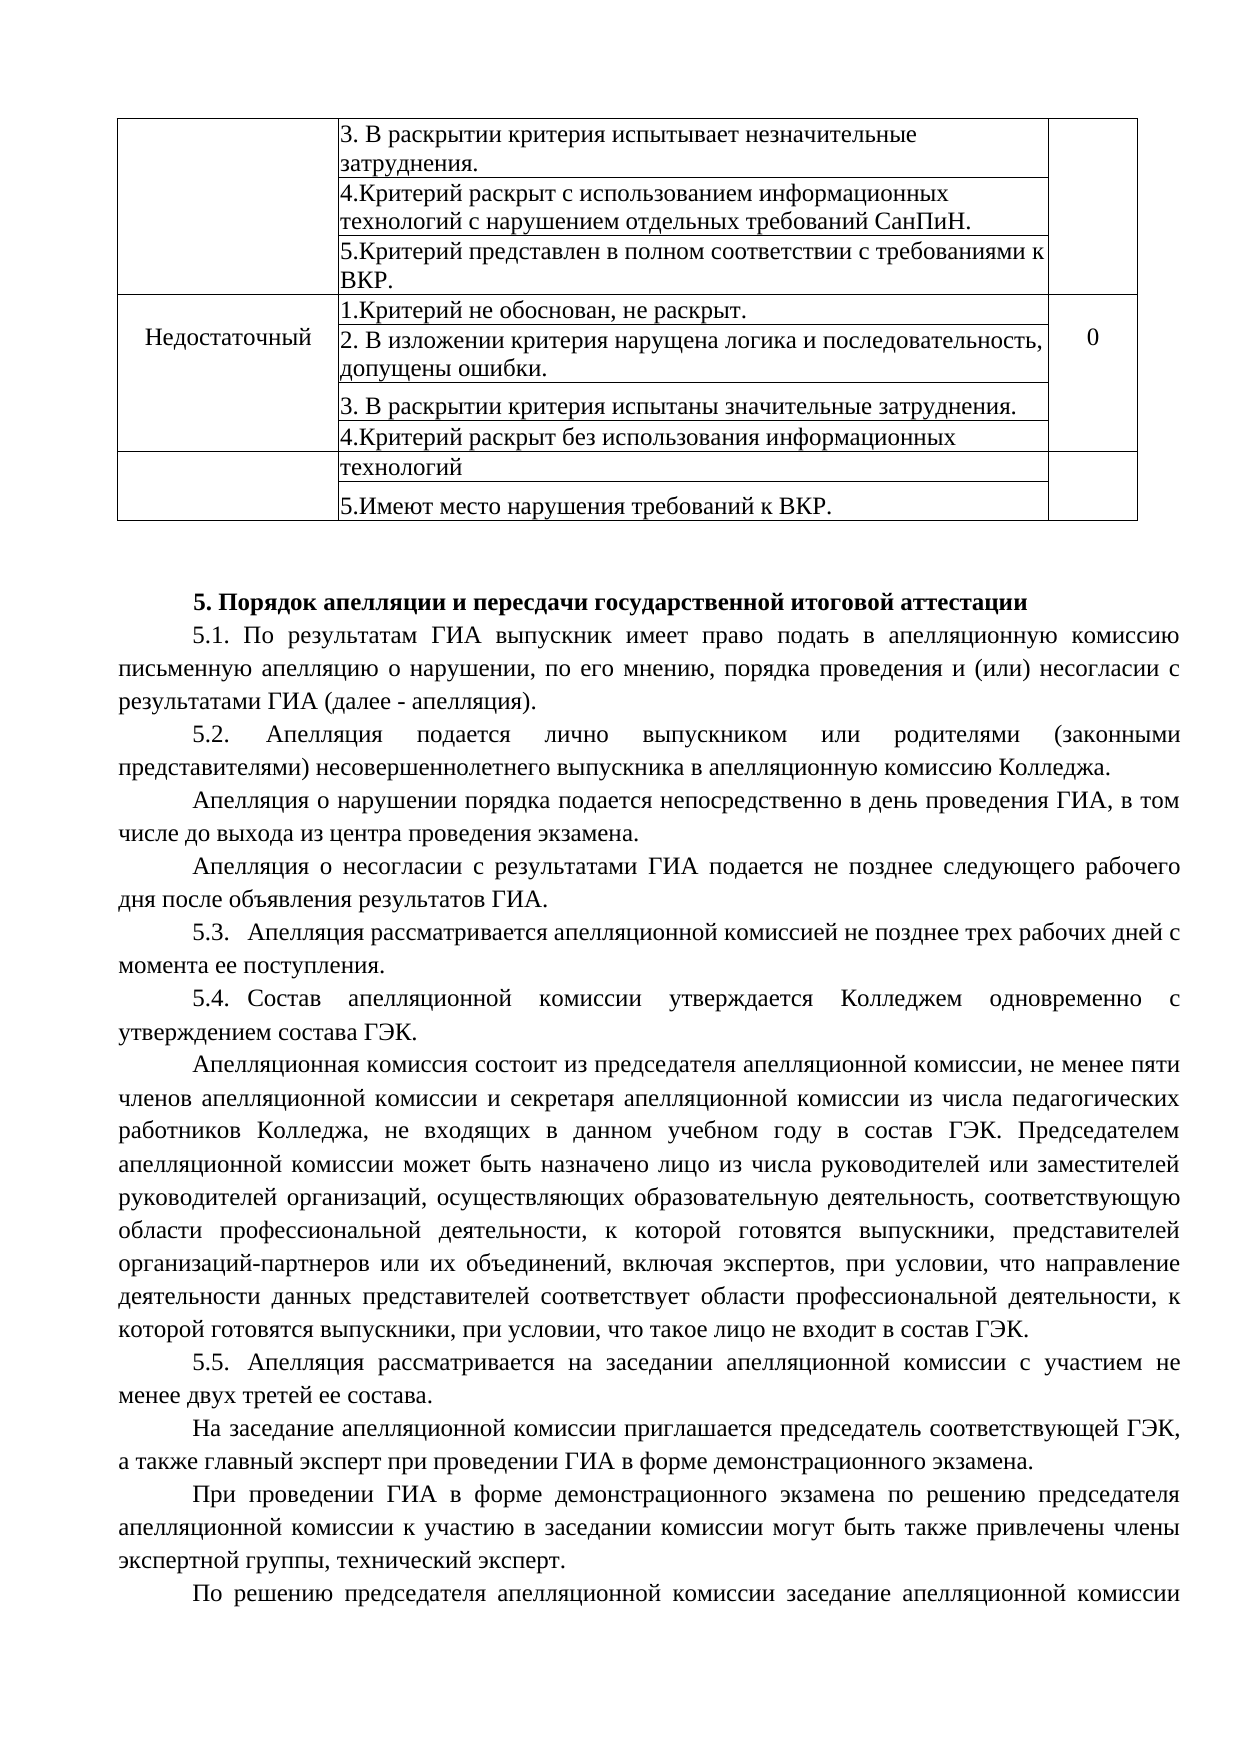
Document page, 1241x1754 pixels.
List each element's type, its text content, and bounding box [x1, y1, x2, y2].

table_cell 5.Критерий представлен в полном соответствии с требованиями к ВКР. [339, 236, 1048, 294]
table_cell 1.Критерий не обоснован, не раскрыт. [339, 295, 1048, 324]
list Состав апелляционной комиссии утверждается Колледжем одновременно с утверждением состава ГЭК. [118, 983, 1181, 1045]
table_cell технологий [339, 452, 1048, 481]
list Апелляция подается лично выпускником или родителями (законными представителями) несовершеннолетнего выпускника в апелляционную комиссию Колледжа. [118, 719, 1181, 781]
text 5. Порядок апелляции и пересдачи государственной итоговой аттестации [118, 587, 1181, 616]
list Апелляция рассматривается на заседании апелляционной комиссии с участием не менее двух третей ее состава. [118, 1347, 1181, 1408]
table_cell 4.Критерий раскрыт с использованием информационных технологий с нарушением отдельных требований СанПиН. [339, 178, 1048, 235]
table_cell [1049, 452, 1137, 520]
table_cell 4.Критерий раскрыт без использования информационных [339, 421, 1048, 451]
table_cell 5.Имеют место нарушения требований к ВКР. [339, 482, 1048, 520]
list Апелляция рассматривается апелляционной комиссией не позднее трех рабочих дней с момента ее поступления. [118, 917, 1181, 979]
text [118, 1578, 1181, 1607]
text 5.1. По результатам ГИА выпускник имеет право подать в апелляционную комиссию письменную апелляцию о нарушении, по его мнению, порядка проведения и (или) несогласии с результатами ГИА (далее - апелляция). [118, 620, 1181, 715]
text Апелляция о несогласии с результатами ГИА подается не позднее следующего рабочего дня после объявления результатов ГИА. [118, 851, 1181, 913]
table_cell 3. В раскрытии критерия испытаны значительные затруднения. [339, 383, 1048, 420]
text Апелляция о нарушении порядка подается непосредственно в день проведения ГИА, в том числе до выхода из центра проведения экзамена. [118, 785, 1181, 847]
table_cell Недостаточный [118, 295, 338, 451]
table_cell 0 [1049, 295, 1137, 451]
table_cell [118, 452, 338, 520]
table_cell 2. В изложении критерия нарущена логика и последовательность, допущены ошибки. [339, 325, 1048, 382]
text Апелляционная комиссия состоит из председателя апелляционной комиссии, не менее пяти членов апелляционной комиссии и секретаря апелляционной комиссии из числа педагогических работников Колледжа, не входящих в данном учебном году в состав ГЭК. Председателем апелляционной комиссии может быть назначено лицо из числа руководителей или заместителей руководителей организаций, осуществляющих образовательную деятельность, соответствующую области профессиональной деятельности, к которой готовятся выпускники, представителей организаций-партнеров или их объединений, включая экспертов, при условии, что направление деятельности данных представителей соответствует области профессиональной деятельности, к которой готовятся выпускники, при условии, что такое лицо не входит в состав ГЭК. [118, 1049, 1181, 1342]
text При проведении ГИА в форме демонстрационного экзамена по решению председателя апелляционной комиссии к участию в заседании комиссии могут быть также привлечены члены экспертной группы, технический эксперт. [118, 1479, 1181, 1574]
table_cell 3. В раскрытии критерия испытывает незначительные затруднения. [339, 119, 1048, 177]
text На заседание апелляционной комиссии приглашается председатель соответствующей ГЭК, а также главный эксперт при проведении ГИА в форме демонстрационного экзамена. [118, 1413, 1181, 1474]
